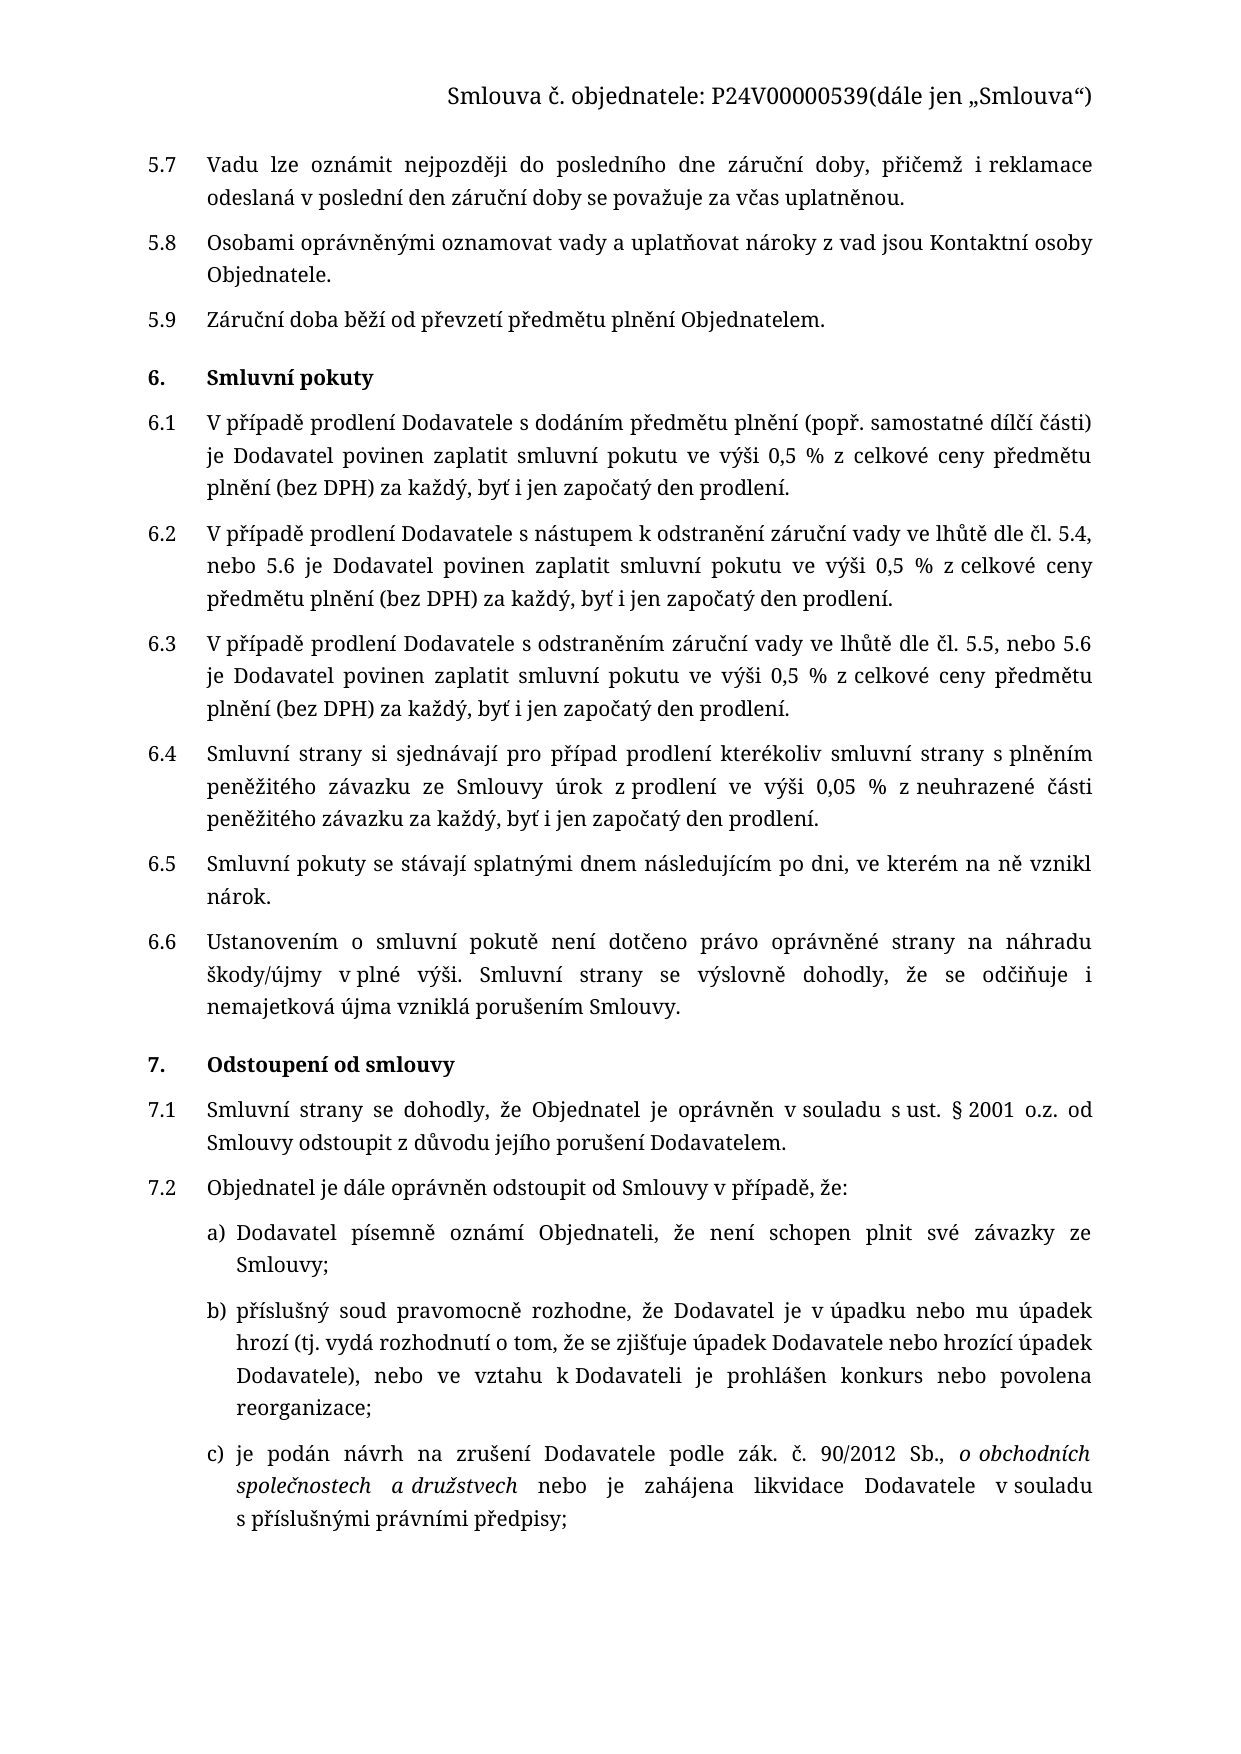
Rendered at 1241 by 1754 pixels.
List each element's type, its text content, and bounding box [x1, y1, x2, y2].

list Smluvní pokuty se stávají splatnými dnem následujícím po dni, ve kterém na ně vznikl nárok. [148, 849, 1093, 911]
list V případě prodlení Dodavatele s odstraněním záruční vady ve lhůtě dle čl. 5.5, nebo 5.6 je Dodavatel povinen zaplatit smluvní pokutu ve výši 0,5 % z celkové ceny předmětu plnění (bez DPH) za každý, byť i jen započatý den prodlení. [148, 629, 1093, 723]
list Ustanovením o smluvní pokutě není dotčeno právo oprávněné strany na náhradu škody/újmy v plné výši. Smluvní strany se výslovně dohodly, že se odčiňuje i nemajetková újma vzniklá porušením Smlouvy. [148, 927, 1093, 1021]
list V případě prodlení Dodavatele s dodáním předmětu plnění (popř. samostatné dílčí části) je Dodavatel povinen zaplatit smluvní pokutu ve výši 0,5 % z celkové ceny předmětu plnění (bez DPH) za každý, byť i jen započatý den prodlení. [148, 408, 1093, 502]
list Objednatel je dále oprávněn odstoupit od Smlouvy v případě, že: [148, 1173, 1093, 1201]
list V případě prodlení Dodavatele s nástupem k odstranění záruční vady ve lhůtě dle čl. 5.4, nebo 5.6 je Dodavatel povinen zaplatit smluvní pokutu ve výši 0,5 % z celkové ceny předmětu plnění (bez DPH) za každý, byť i jen započatý den prodlení. [148, 519, 1093, 612]
list Vadu lze oznámit nejpozději do posledního dne záruční doby, přičemž i reklamace odeslaná v poslední den záruční doby se považuje za včas uplatněnou. [148, 150, 1093, 211]
list je podán návrh na zrušení Dodavatele podle zák. č. 90/2012 Sb., o obchodních společnostech a družstvech nebo je zahájena likvidace Dodavatele v souladu s příslušnými právními předpisy; [207, 1439, 1093, 1532]
list Smluvní strany se dohodly, že Objednatel je oprávněn v souladu s ust. § 2001 o.z. od Smlouvy odstoupit z důvodu jejího porušení Dodavatelem. [148, 1095, 1093, 1156]
list Smluvní pokuty [148, 363, 1093, 392]
list Dodavatel písemně oznámí Objednateli, že není schopen plnit své závazky ze Smlouvy; [207, 1218, 1093, 1279]
list Odstoupení od smlouvy [148, 1050, 1093, 1078]
list Osobami oprávněnými oznamovat vady a uplatňovat nároky z vad jsou Kontaktní osoby Objednatele. [148, 228, 1093, 289]
list příslušný soud pravomocně rozhodne, že Dodavatel je v úpadku nebo mu úpadek hrozí (tj. vydá rozhodnutí o tom, že se zjišťuje úpadek Dodavatele nebo hrozící úpadek Dodavatele), nebo ve vztahu k Dodavateli je prohlášen konkurs nebo povolena reorganizace; [207, 1296, 1093, 1422]
list Smluvní strany si sjednávají pro případ prodlení kterékoliv smluvní strany s plněním peněžitého závazku ze Smlouvy úrok z prodlení ve výši 0,05 % z neuhrazené části peněžitého závazku za každý, byť i jen započatý den prodlení. [148, 739, 1093, 833]
list Záruční doba běží od převzetí předmětu plnění Objednatelem. [148, 306, 1093, 334]
